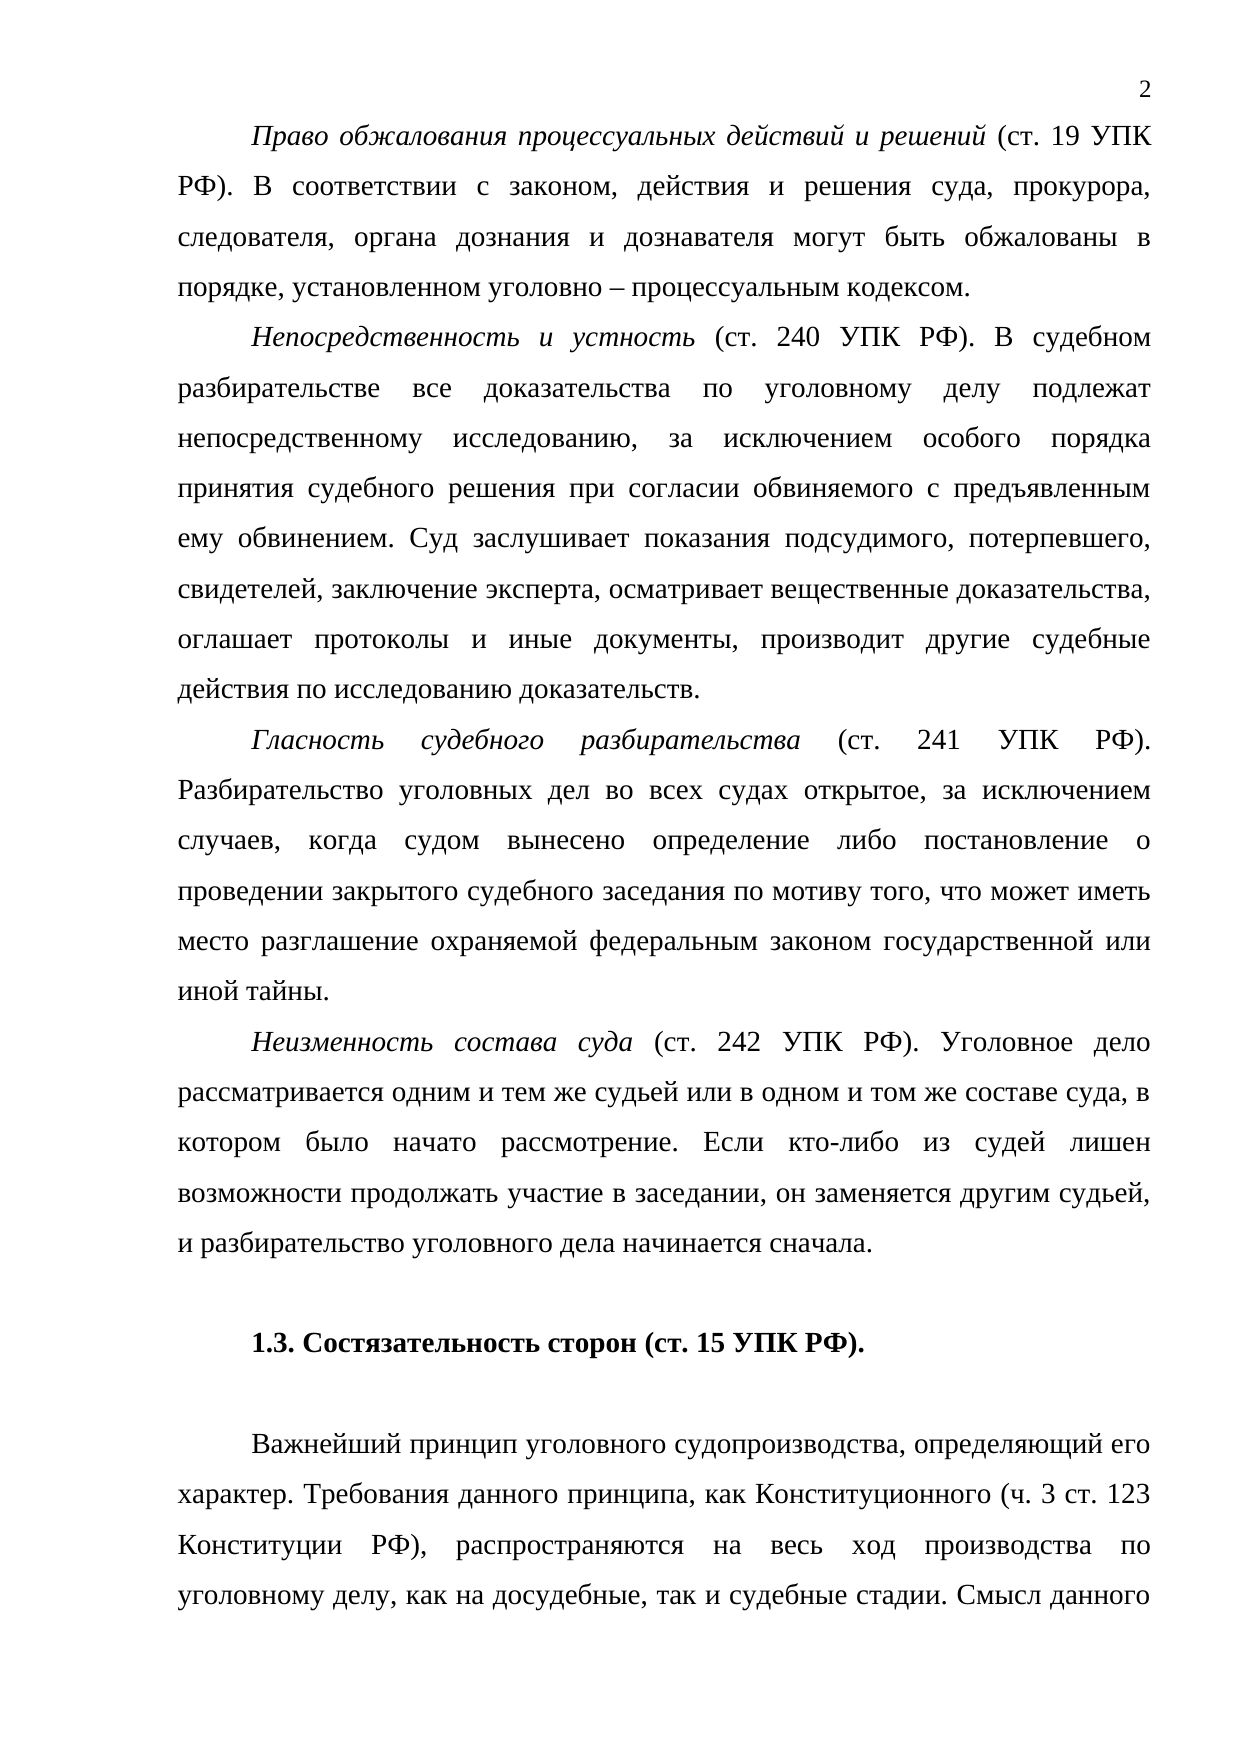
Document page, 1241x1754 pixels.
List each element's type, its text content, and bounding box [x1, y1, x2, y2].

text Гласность судебного разбирательства (ст. 241 УПК РФ). Разбирательство уголовных дел во всех судах открытое, за исключением случаев, когда судом вынесено определение либо постановление о проведении закрытого судебного заседания по мотиву того, что может иметь место разглашение охраняемой федеральным законом государственной или иной тайны. [177, 722, 1152, 1007]
text Непосредственность и устность (ст. 240 УПК РФ). В судебном разбирательстве все доказательства по уголовному делу подлежат непосредственному исследованию, за исключением особого порядка принятия судебного решения при согласии обвиняемого с предъявленным ему обвинением. Суд заслушивает показания подсудимого, потерпевшего, свидетелей, заключение эксперта, осматривает вещественные доказательства, оглашает протоколы и иные документы, производит другие судебные действия по исследованию доказательств. [177, 319, 1152, 705]
text Неизменность состава суда (ст. 242 УПК РФ). Уголовное дело рассматривается одним и тем же судьей или в одном и том же составе суда, в котором было начато рассмотрение. Если кто-либо из судей лишен возможности продолжать участие в заседании, он заменяется другим судьей, и разбирательство уголовного дела начинается сначала. [177, 1024, 1152, 1258]
text 1.3. Состязательность сторон (ст. 15 УПК РФ). [177, 1326, 1152, 1359]
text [177, 1426, 1152, 1611]
text Право обжалования процессуальных действий и решений (ст. 19 УПК РФ). В соответствии с законом, действия и решения суда, прокурора, следователя, органа дознания и дознавателя могут быть обжалованы в порядке, установленном уголовно – процессуальным кодексом. [177, 118, 1152, 303]
